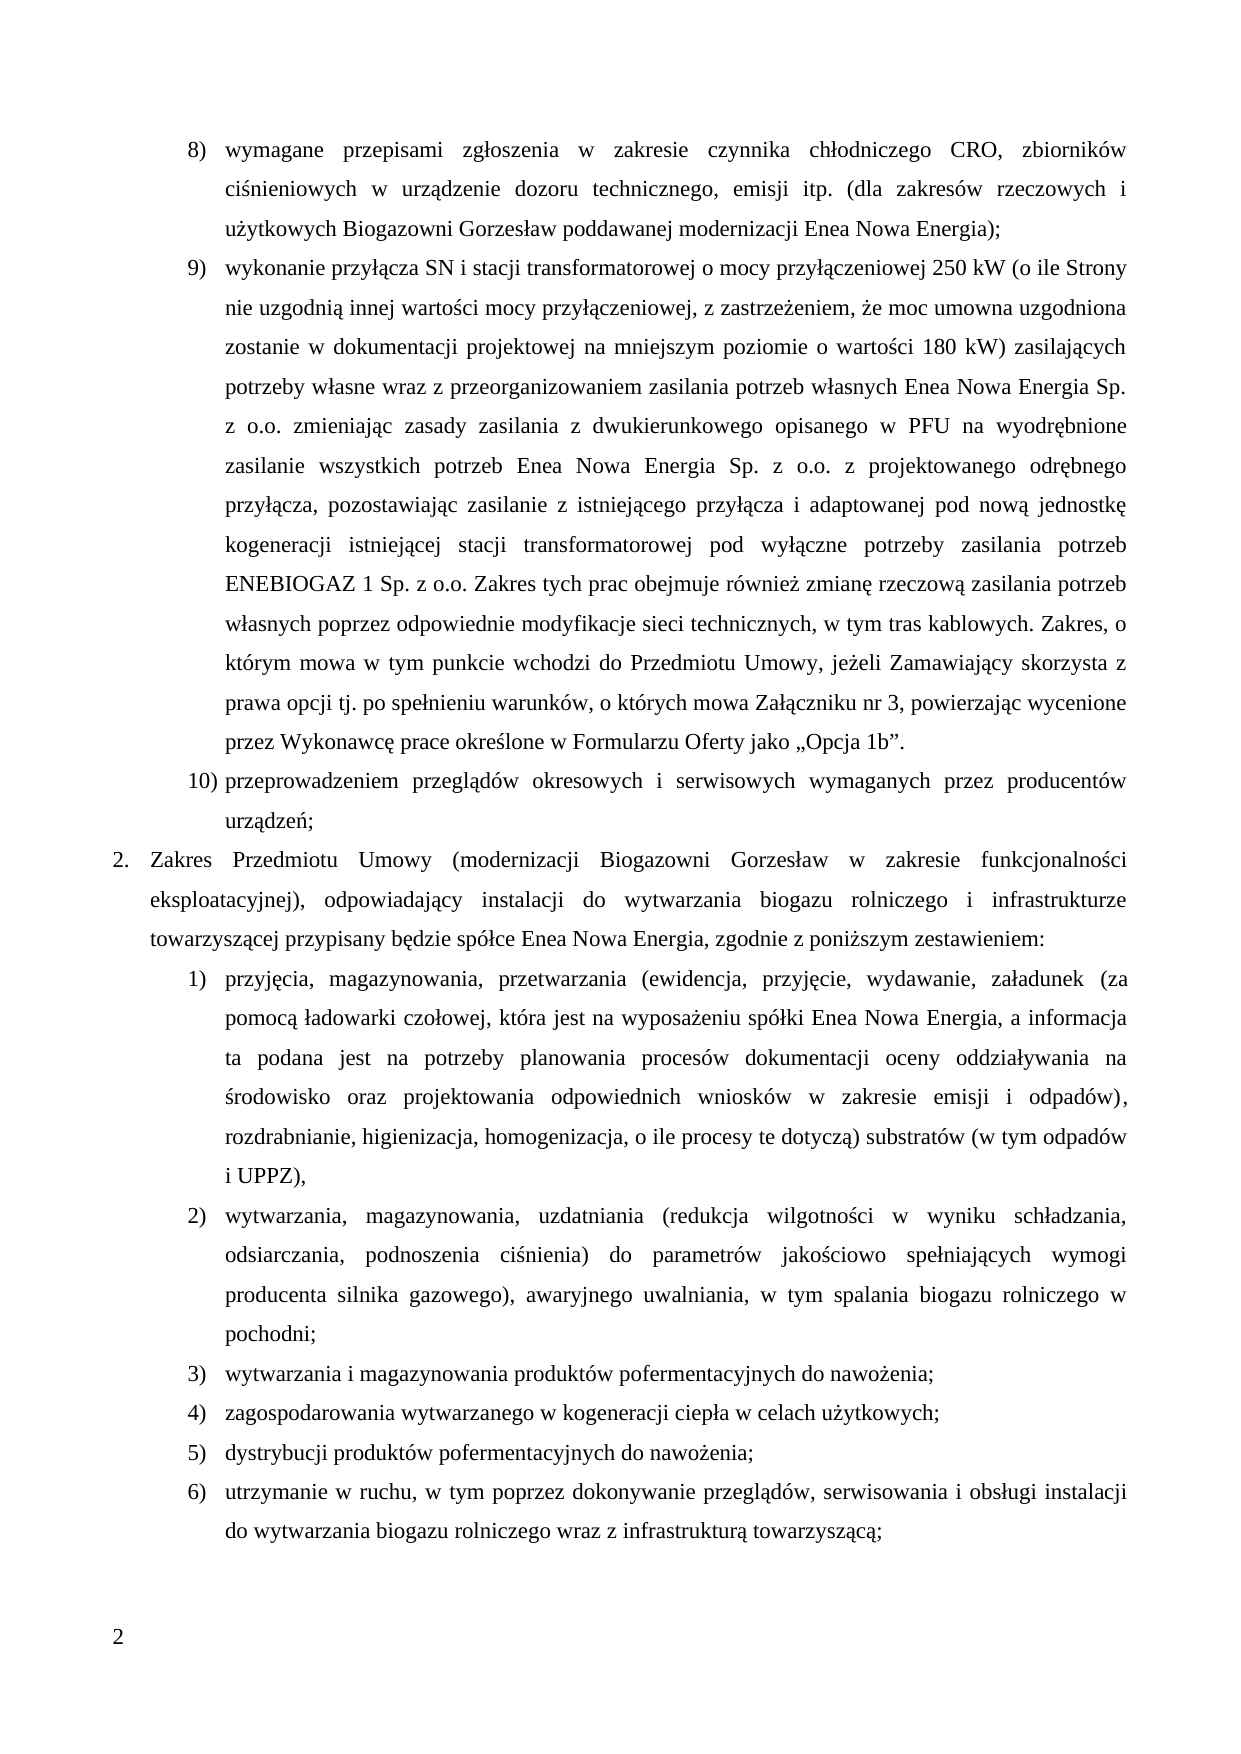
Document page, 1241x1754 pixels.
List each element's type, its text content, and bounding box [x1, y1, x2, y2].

list utrzymanie w ruchu, w tym poprzez dokonywanie przeglądów, serwisowania i obsługi instalacji do wytwarzania biogazu rolniczego wraz z infrastrukturą towarzyszącą; [187, 1478, 1128, 1544]
list wytwarzania, magazynowania, uzdatniania (redukcja wilgotności w wyniku schładzania, odsiarczania, podnoszenia ciśnienia) do parametrów jakościowo spełniających wymogi producenta silnika gazowego), awaryjnego uwalniania, w tym spalania biogazu rolniczego w pochodni; [187, 1202, 1128, 1347]
list Zakres Przedmiotu Umowy (modernizacji Biogazowni Gorzesław w zakresie funkcjonalności eksploatacyjnej), odpowiadający instalacji do wytwarzania biogazu rolniczego i infrastrukturze towarzyszącej przypisany będzie spółce Enea Nowa Energia, zgodnie z poniższym zestawieniem: [112, 846, 1128, 952]
list wytwarzania i magazynowania produktów pofermentacyjnych do nawożenia; [187, 1360, 1128, 1386]
list dystrybucji produktów pofermentacyjnych do nawożenia; [187, 1439, 1128, 1465]
list wymagane przepisami zgłoszenia w zakresie czynnika chłodniczego CRO, zbiorników ciśnieniowych w urządzenie dozoru technicznego, emisji itp. (dla zakresów rzeczowych i użytkowych Biogazowni Gorzesław poddawanej modernizacji Enea Nowa Energia); [187, 136, 1128, 241]
list wykonanie przyłącza SN i stacji transformatorowej o mocy przyłączeniowej 250 kW (o ile Strony nie uzgodnią innej wartości mocy przyłączeniowej, z zastrzeżeniem, że moc umowna uzgodniona zostanie w dokumentacji projektowej na mniejszym poziomie o wartości 180 kW) zasilających potrzeby własne wraz z przeorganizowaniem zasilania potrzeb własnych Enea Nowa Energia Sp. z o.o. zmieniając zasady zasilania z dwukierunkowego opisanego w PFU na wyodrębnione zasilanie wszystkich potrzeb Enea Nowa Energia Sp. z o.o. z projektowanego odrębnego przyłącza, pozostawiając zasilanie z istniejącego przyłącza i adaptowanej pod nową jednostkę kogeneracji istniejącej stacji transformatorowej pod wyłączne potrzeby zasilania potrzeb ENEBIOGAZ 1 Sp. z o.o. Zakres tych prac obejmuje również zmianę rzeczową zasilania potrzeb własnych poprzez odpowiednie modyfikacje sieci technicznych, w tym tras kablowych. Zakres, o którym mowa w tym punkcie wchodzi do Przedmiotu Umowy, jeżeli Zamawiający skorzysta z prawa opcji tj. po spełnieniu warunków, o których mowa Załączniku nr 3, powierzając wycenione przez Wykonawcę prace określone w Formularzu Oferty jako „Opcja 1b”. [187, 254, 1128, 754]
list przeprowadzeniem przeglądów okresowych i serwisowych wymaganych przez producentów urządzeń; [187, 767, 1128, 833]
list przyjęcia, magazynowania, przetwarzania (ewidencja, przyjęcie, wydawanie, załadunek (za pomocą ładowarki czołowej, która jest na wyposażeniu spółki Enea Nowa Energia, a informacja ta podana jest na potrzeby planowania procesów dokumentacji oceny oddziaływania na środowisko oraz projektowania odpowiednich wniosków w zakresie emisji i odpadów), rozdrabnianie, higienizacja, homogenizacja, o ile procesy te dotyczą) substratów (w tym odpadów i UPPZ), [187, 965, 1128, 1189]
list zagospodarowania wytwarzanego w kogeneracji ciepła w celach użytkowych; [187, 1399, 1128, 1426]
